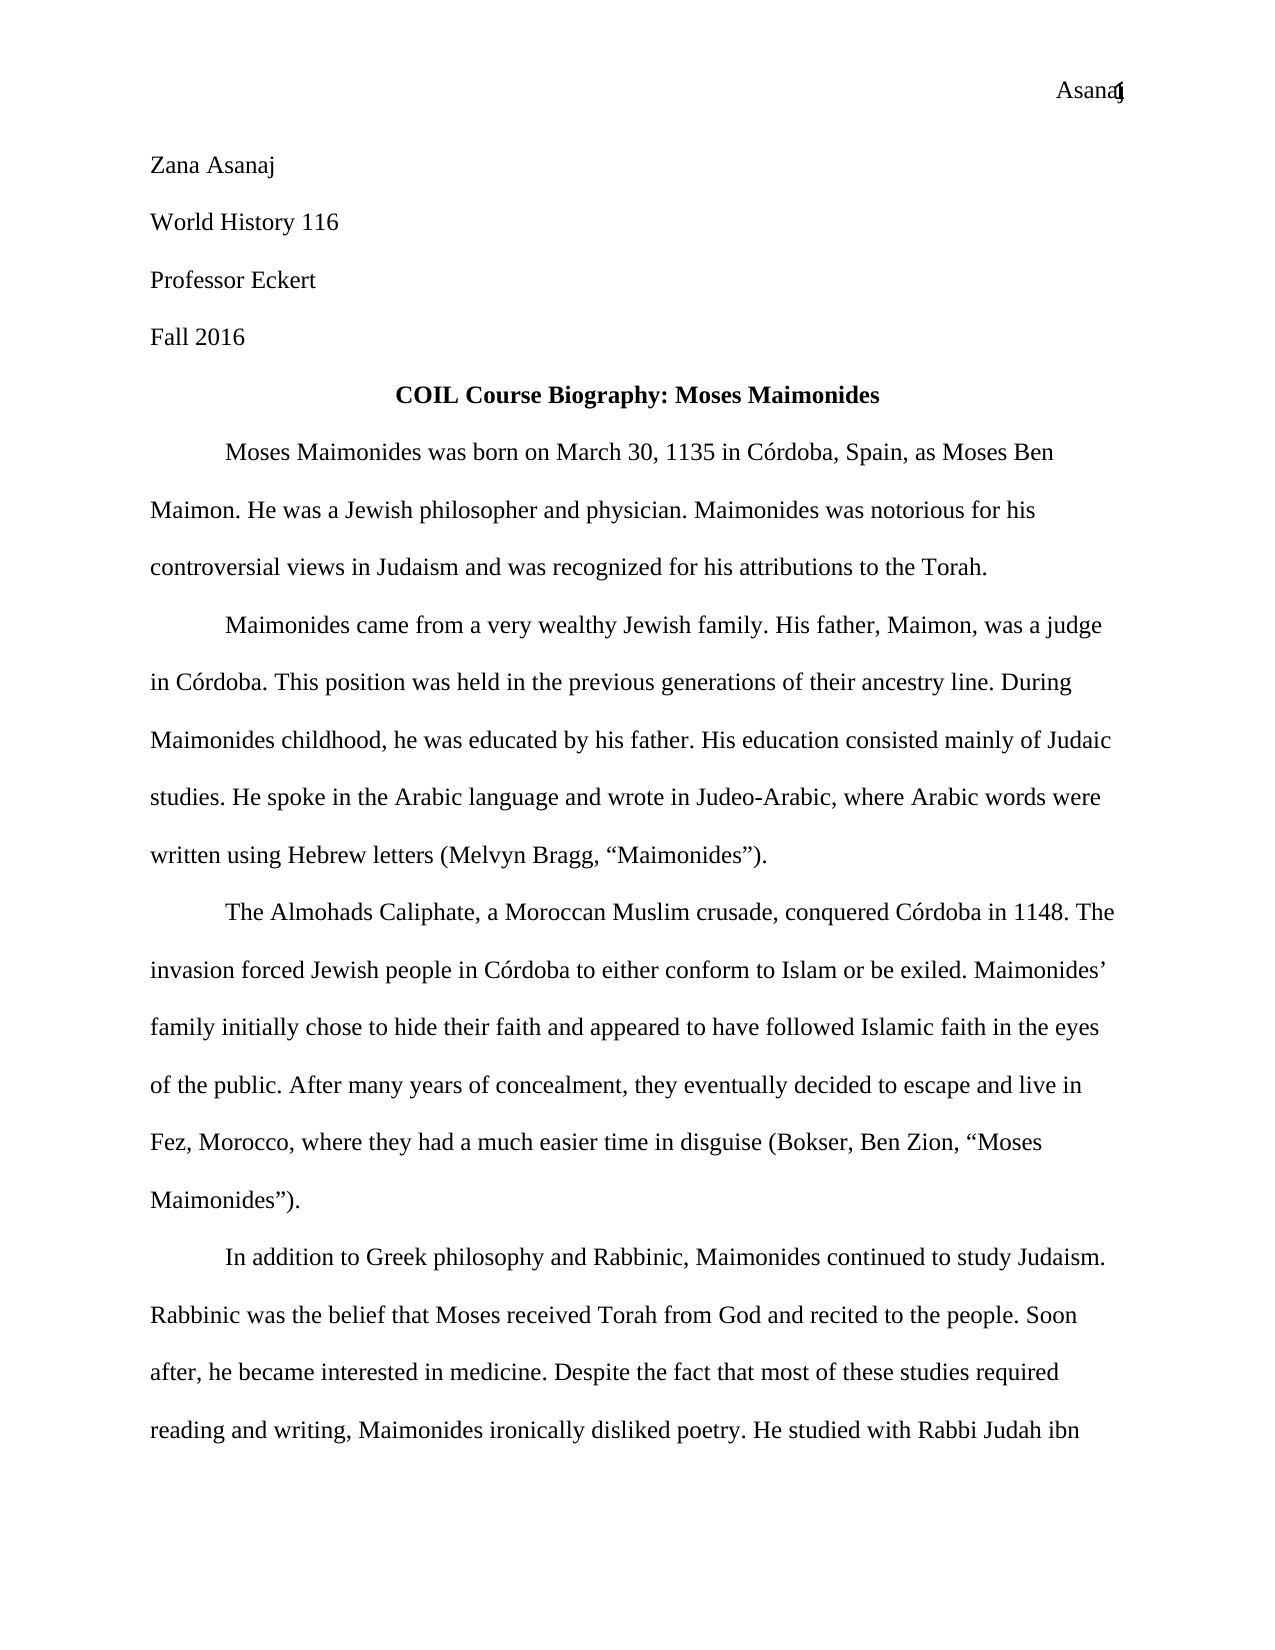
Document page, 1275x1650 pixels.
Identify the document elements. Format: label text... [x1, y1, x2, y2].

text COIL Course Biography: Moses Maimonides [150, 380, 1125, 409]
text Fall 2016 [150, 322, 1125, 351]
text Maimonides came from a very wealthy Jewish family. His father, Maimon, was a judge in Córdoba. This position was held in the previous generations of their ancestry line. During Maimonides childhood, he was educated by his father. His education consisted mainly of Judaic studies. He spoke in the Arabic language and wrote in Judeo-Arabic, where Arabic words were written using Hebrew letters (Melvyn Bragg, “Maimonides”). [150, 610, 1125, 869]
text World History 116 [150, 207, 1125, 236]
text The Almohads Caliphate, a Moroccan Muslim crusade, conquered Córdoba in 1148. The invasion forced Jewish people in Córdoba to either conform to Islam or be exiled. Maimonides’ family initially chose to hide their faith and appeared to have followed Islamic faith in the eyes of the public. After many years of concealment, they eventually decided to escape and live in Fez, Morocco, where they had a much easier time in disguise (Bokser, Ben Zion, “Moses Maimonides”). [150, 897, 1125, 1214]
text Professor Eckert [150, 265, 1125, 294]
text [150, 1242, 1125, 1444]
text Zana Asanaj [150, 150, 1125, 179]
text Moses Maimonides was born on March 30, 1135 in Córdoba, Spain, as Moses Ben Maimon. He was a Jewish philosopher and physician. Maimonides was notorious for his controversial views in Judaism and was recognized for his attributions to the Torah. [150, 437, 1125, 581]
